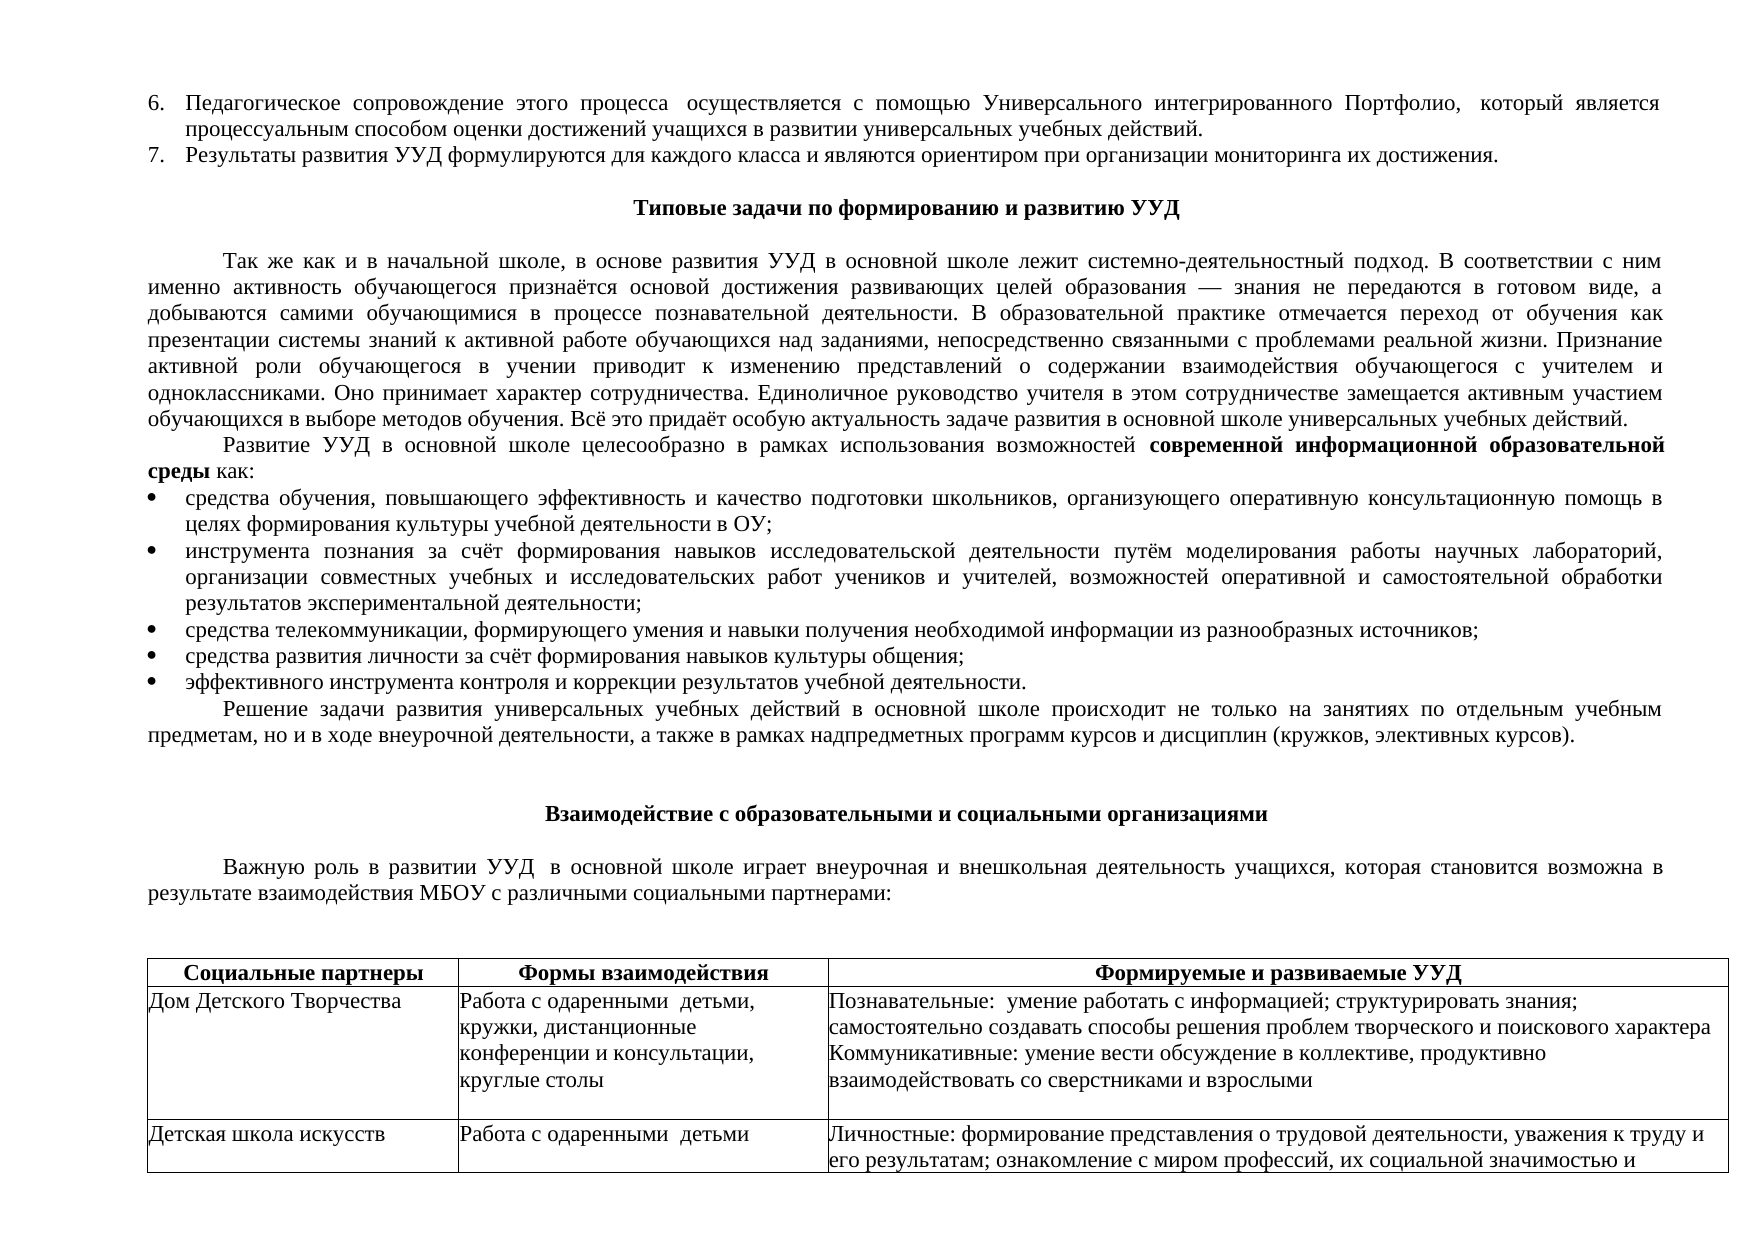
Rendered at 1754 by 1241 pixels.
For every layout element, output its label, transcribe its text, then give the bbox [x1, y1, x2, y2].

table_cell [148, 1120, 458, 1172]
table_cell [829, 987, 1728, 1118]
text Развитие УУД в основной школе целесообразно в рамках использования возможностей современной информационной образовательной среды как: [148, 431, 1665, 484]
list средства развития личности за счёт формирования навыков культуры общения; [148, 642, 1665, 668]
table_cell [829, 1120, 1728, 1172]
list средства обучения, повышающего эффективность и качество подготовки школьников, организующего оперативную консультационную помощь в целях формирования культуры учебной деятельности в ОУ; [148, 484, 1665, 537]
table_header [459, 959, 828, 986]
list Педагогическое сопровождение этого процесса осуществляется с помощью Универсального интегрированного Портфолио, который является процессуальным способом оценки достижений учащихся в развитии универсальных учебных действий. [148, 89, 1665, 141]
text Взаимодействие с образовательными и социальными организациями [148, 800, 1665, 827]
list Результаты развития УУД формулируются для каждого класса и являются ориентиром при организации мониторинга их достижения. [148, 141, 1665, 168]
text Важную роль в развитии УУД в основной школе играет внеурочная и внешкольная деятельность учащихся, которая становится возможна в результате взаимодействия МБОУ с различными социальными партнерами: [148, 853, 1665, 906]
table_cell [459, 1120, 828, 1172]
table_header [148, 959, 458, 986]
text Типовые задачи по формированию и развитию УУД [148, 194, 1665, 220]
list эффективного инструмента контроля и коррекции результатов учебной деятельности. [148, 668, 1665, 695]
list инструмента познания за счёт формирования навыков исследовательской деятельности путём моделирования работы научных лабораторий, организации совместных учебных и исследовательских работ учеников и учителей, возможностей оперативной и самостоятельной обработки результатов экспериментальной деятельности; [148, 537, 1665, 616]
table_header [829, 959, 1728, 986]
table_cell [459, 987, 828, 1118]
text Так же как и в начальной школе, в основе развития УУД в основной школе лежит системно-деятельностный подход. В соответствии с ним именно активность обучающегося признаётся основой достижения развивающих целей образования — знания не передаются в готовом виде, а добываются самими обучающимися в процессе познавательной деятельности. В образовательной практике отмечается переход от обучения как презентации системы знаний к активной работе обучающихся над заданиями, непосредственно связанными с проблемами реальной жизни. Признание активной роли обучающегося в учении приводит к изменению представлений о содержании взаимодействия обучающегося с учителем и одноклассниками. Оно принимает характер сотрудничества. Единоличное руководство учителя в этом сотрудничестве замещается активным участием обучающихся в выборе методов обучения. Всё это придаёт особую актуальность задаче развития в основной школе универсальных учебных действий. [148, 247, 1665, 431]
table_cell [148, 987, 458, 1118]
list средства телекоммуникации, формирующего умения и навыки получения необходимой информации из разнообразных источников; [148, 616, 1665, 642]
text Решение задачи развития универсальных учебных действий в основной школе происходит не только на занятиях по отдельным учебным предметам, но и в ходе внеурочной деятельности, а также в рамках надпредметных программ курсов и дисциплин (кружков, элективных курсов). [148, 695, 1665, 747]
